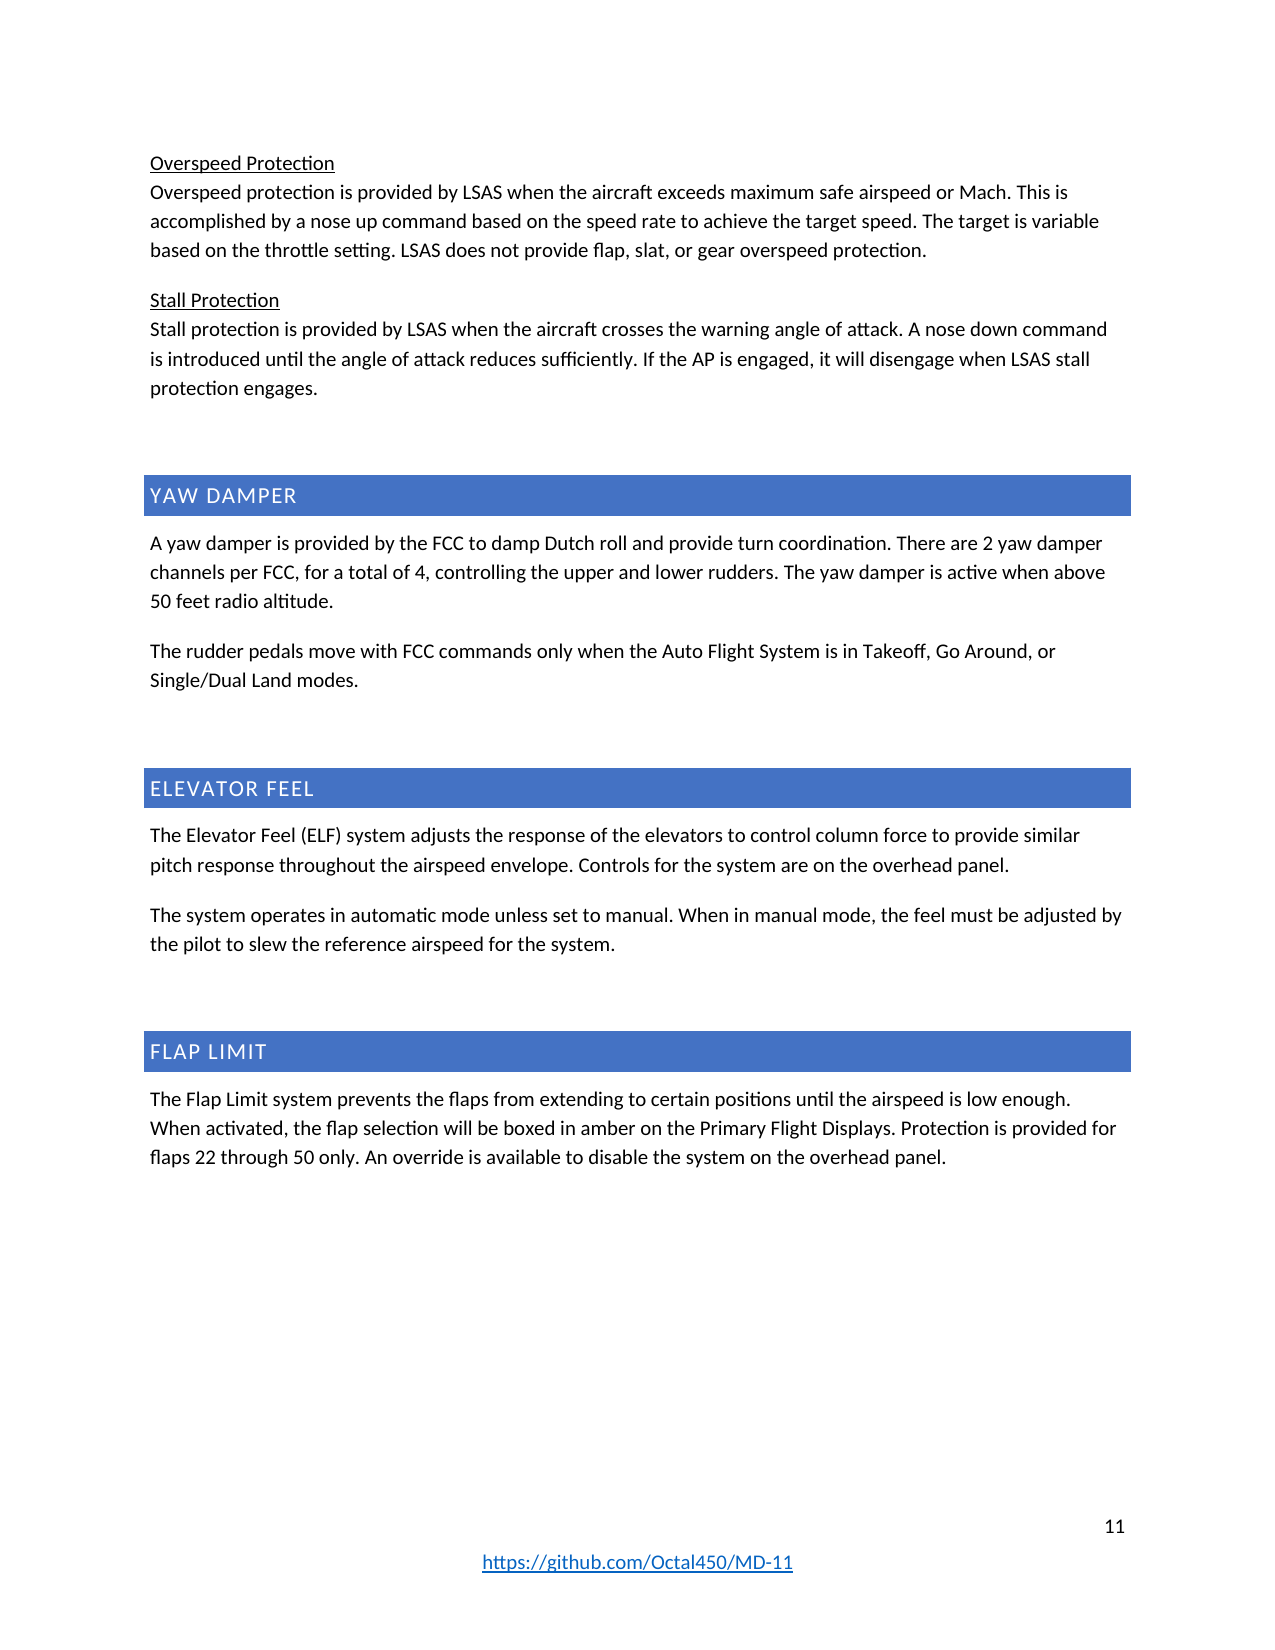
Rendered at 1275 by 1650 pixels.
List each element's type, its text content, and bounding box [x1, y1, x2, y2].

text The Flap Limit system prevents the flaps from extending to certain positions until the airspeed is low enough. When activated, the flap selection will be boxed in amber on the Primary Flight Displays. Protection is provided for flaps 22 through 50 only. An override is available to disable the system on the overhead panel. [150, 1086, 1125, 1170]
text Stall Protection Stall protection is provided by LSAS when the aircraft crosses the warning angle of attack. A nose down command is introduced until the angle of attack reduces sufficiently. If the AP is engaged, it will disengage when LSAS stall protection engages. [150, 287, 1125, 400]
subtitle Flap Limit [150, 1037, 1125, 1065]
text The rudder pedals move with FCC commands only when the Auto Flight System is in Takeoff, Go Around, or Single/Dual Land modes. [150, 638, 1125, 693]
subtitle Elevator Feel [150, 774, 1125, 802]
subtitle Yaw Damper [150, 481, 1125, 509]
text The Elevator Feel (ELF) system adjusts the response of the elevators to control column force to provide similar pitch response throughout the airspeed envelope. Controls for the system are on the overhead panel. [150, 823, 1125, 877]
text The system operates in automatic mode unless set to manual. When in manual mode, the feel must be adjusted by the pilot to slew the reference airspeed for the system. [150, 902, 1125, 956]
text Overspeed Protection Overspeed protection is provided by LSAS when the aircraft exceeds maximum safe airspeed or Mach. This is accomplished by a nose up command based on the speed rate to achieve the target speed. The target is variable based on the throttle setting. LSAS does not provide flap, slat, or gear overspeed protection. [150, 150, 1125, 263]
text A yaw damper is provided by the FCC to damp Dutch roll and provide turn coordination. There are 2 yaw damper channels per FCC, for a total of 4, controlling the upper and lower rudders. The yaw damper is active when above 50 feet radio altitude. [150, 530, 1125, 614]
